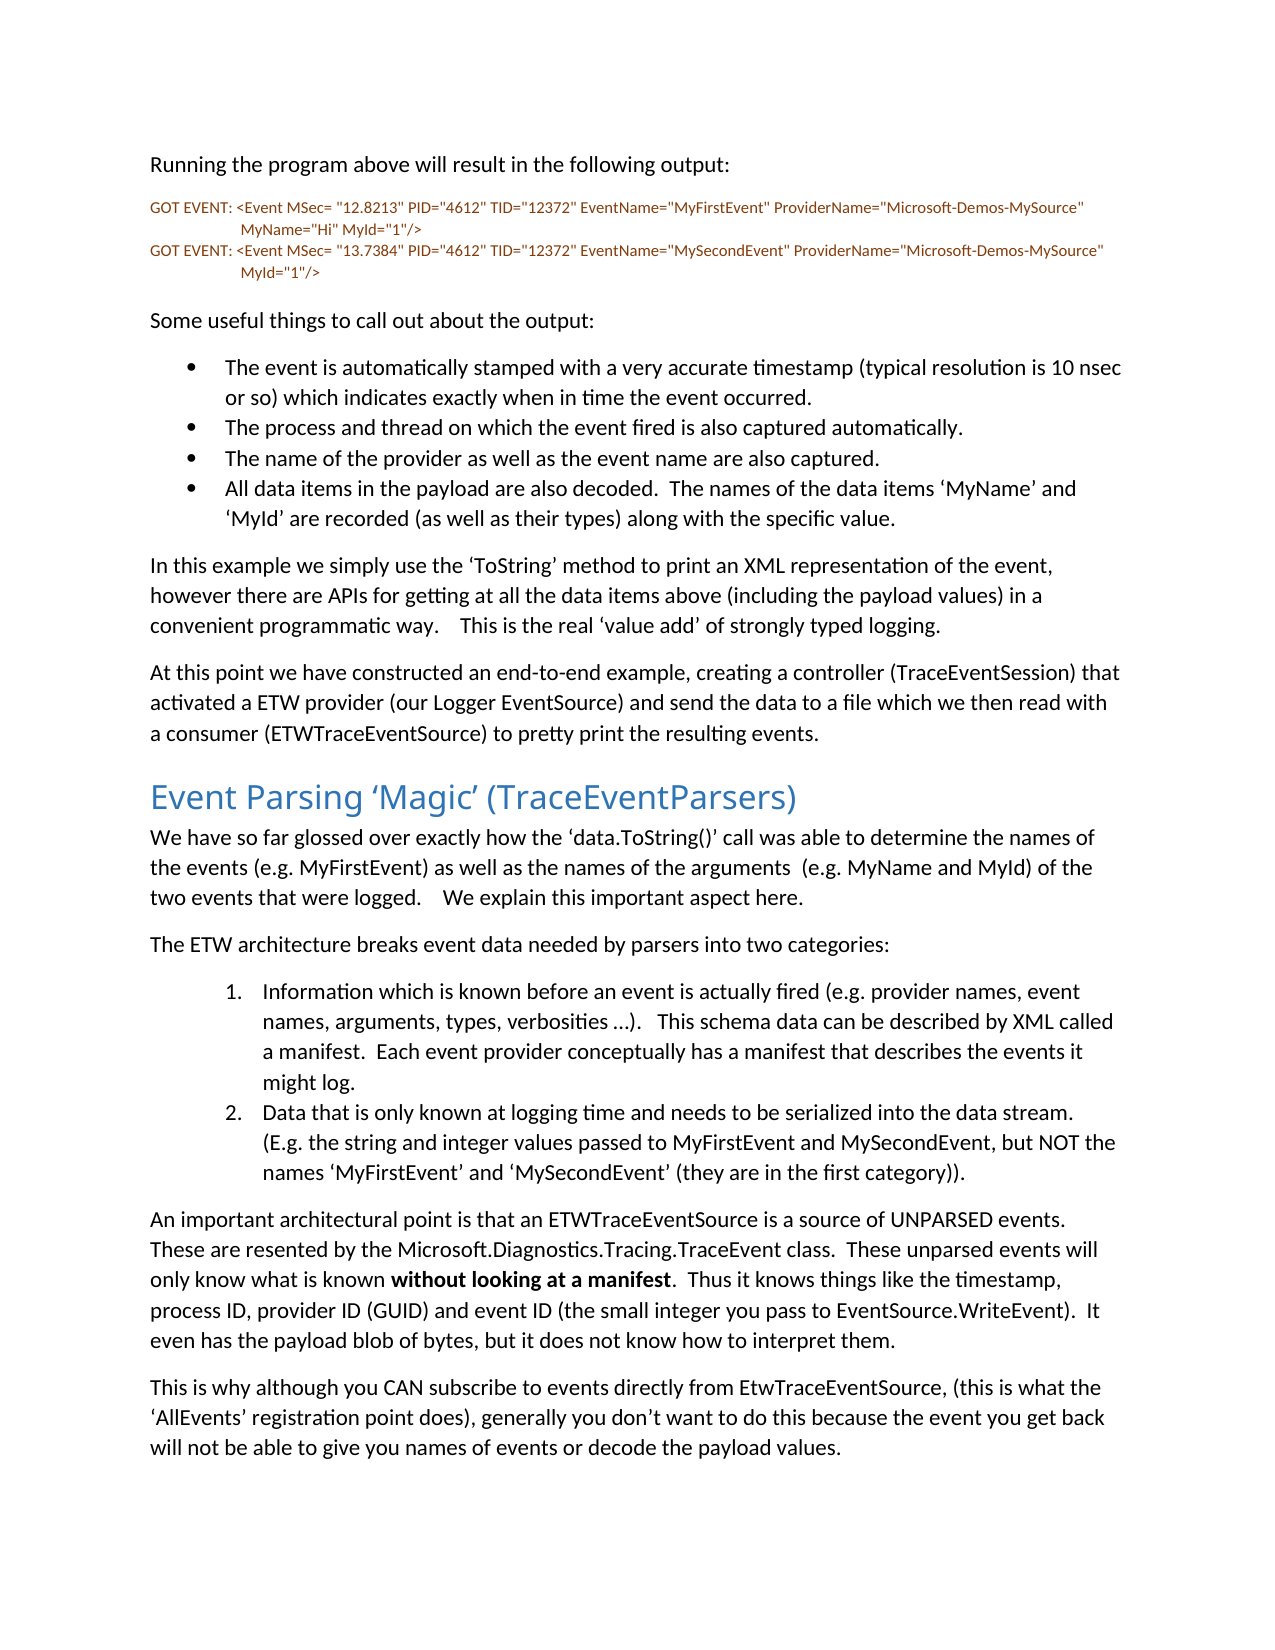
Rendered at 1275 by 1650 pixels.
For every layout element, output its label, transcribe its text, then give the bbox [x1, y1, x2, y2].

text In this example we simply use the ‘ToString’ method to print an XML representation of the event, however there are APIs for getting at all the data items above (including the payload values) in a convenient programmatic way. This is the real ‘value add’ of strongly typed logging. [150, 551, 1125, 639]
list Information which is known before an event is actually fired (e.g. provider names, event names, arguments, types, verbosities …). This schema data can be described by XML called a manifest. Each event provider conceptually has a manifest that describes the events it might log. [225, 977, 1125, 1096]
text An important architectural point is that an ETWTraceEventSource is a source of UNPARSED events. These are resented by the Microsoft.Diagnostics.Tracing.TraceEvent class. These unparsed events will only know what is known without looking at a manifest. Thus it knows things like the timestamp, process ID, provider ID (GUID) and event ID (the small integer you pass to EventSource.WriteEvent). It even has the payload blob of bytes, but it does not know how to interpret them. [150, 1205, 1125, 1354]
text MyName="Hi" MyId="1"/> [150, 219, 1125, 239]
text Running the program above will result in the following output: [150, 150, 1125, 178]
subtitle Event Parsing ‘Magic’ (TraceEventParsers) [150, 774, 1125, 819]
list The process and thread on which the event fired is also captured automatically. [187, 413, 1125, 442]
text GOT EVENT: <Event MSec= "12.8213" PID="4612" TID="12372" EventName="MyFirstEvent" ProviderName="Microsoft-Demos-MySource" [150, 197, 1125, 217]
text At this point we have constructed an end-to-end example, creating a controller (TraceEventSession) that activated a ETW provider (our Logger EventSource) and send the data to a file which we then read with a consumer (ETWTraceEventSource) to pretty print the resulting events. [150, 658, 1125, 747]
list Data that is only known at logging time and needs to be serialized into the data stream. (E.g. the string and integer values passed to MyFirstEvent and MySecondEvent, but NOT the names ‘MyFirstEvent’ and ‘MySecondEvent’ (they are in the first category)). [225, 1098, 1125, 1186]
text MyId="1"/> [150, 262, 1125, 283]
text This is why although you CAN subscribe to events directly from EtwTraceEventSource, (this is what the ‘AllEvents’ registration point does), generally you don’t want to do this because the event you get back will not be able to give you names of events or decode the payload values. [150, 1373, 1125, 1461]
text GOT EVENT: <Event MSec= "13.7384" PID="4612" TID="12372" EventName="MySecondEvent" ProviderName="Microsoft-Demos-MySource" [150, 241, 1125, 261]
list All data items in the payload are also decoded. The names of the data items ‘MyName’ and ‘MyId’ are recorded (as well as their types) along with the specific value. [187, 474, 1125, 532]
list The name of the provider as well as the event name are also captured. [187, 444, 1125, 472]
text We have so far glossed over exactly how the ‘data.ToString()’ call was able to determine the names of the events (e.g. MyFirstEvent) as well as the names of the arguments (e.g. MyName and MyId) of the two events that were logged. We explain this important aspect here. [150, 823, 1125, 911]
list The event is automatically stamped with a very accurate timestamp (typical resolution is 10 nsec or so) which indicates exactly when in time the event occurred. [187, 353, 1125, 411]
text Some useful things to call out about the output: [150, 306, 1125, 334]
text The ETW architecture breaks event data needed by parsers into two categories: [150, 930, 1125, 958]
